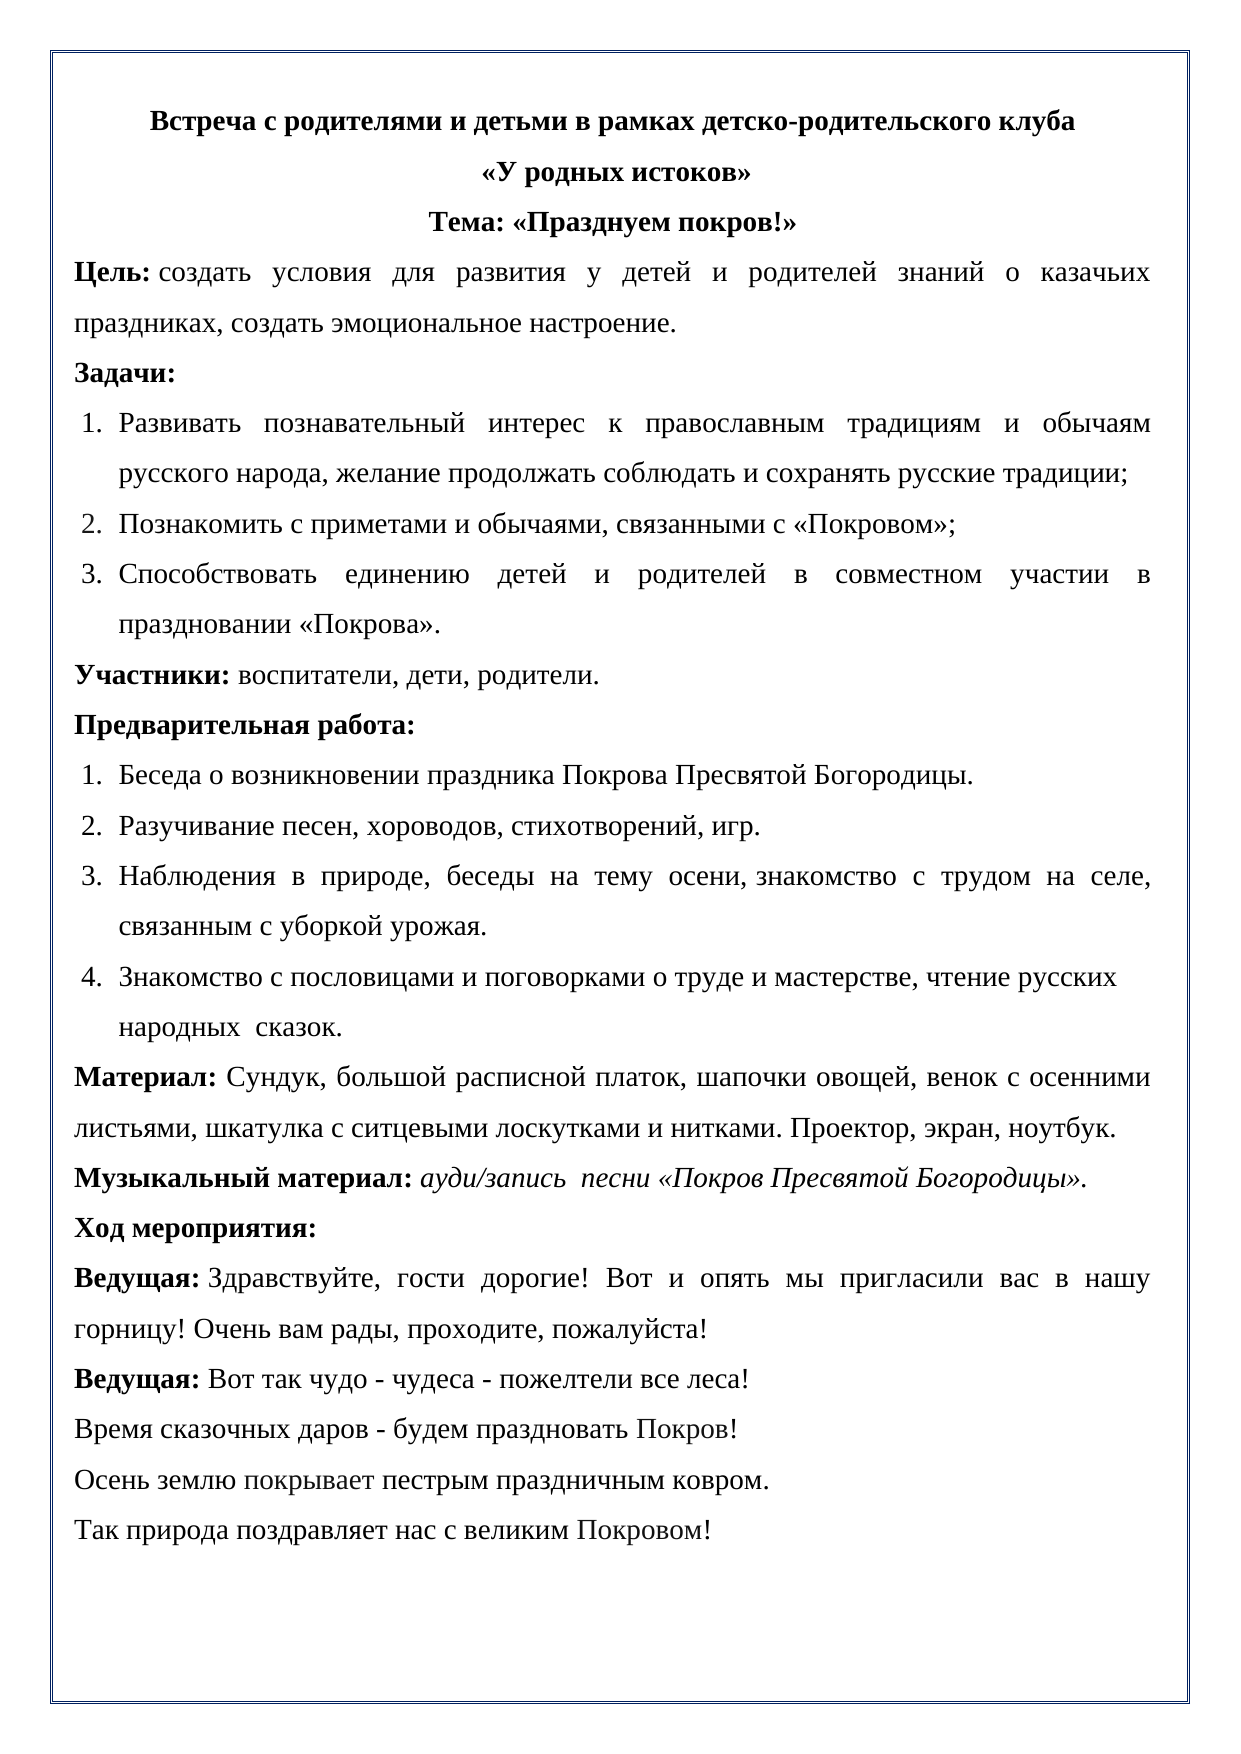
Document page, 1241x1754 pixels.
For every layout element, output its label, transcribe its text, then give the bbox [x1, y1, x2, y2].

list Наблюдения в природе, беседы на тему осени, знакомство с трудом на селе, связанным с уборкой урожая. [81, 858, 1152, 942]
text Ведущая: Здравствуйте, гости дорогие! Вот и опять мы пригласили вас в нашу горницу! Очень вам рады, проходите, пожалуйста! [74, 1261, 1152, 1344]
text Время сказочных даров - будем праздновать Покров! [74, 1412, 1152, 1445]
text Тема: «Празднуем покров!» [74, 204, 1152, 238]
text Ход мероприятия: [74, 1210, 1152, 1244]
text Ведущая: Вот так чудо - чудеса - пожелтели все леса! [74, 1361, 1152, 1395]
text Предварительная работа: [74, 707, 1152, 741]
list Познакомить с приметами и обычаями, связанными с «Покровом»; [81, 506, 1152, 539]
text Участники: воспитатели, дети, родители. [74, 657, 1152, 690]
list Знакомство с пословицами и поговорками о труде и мастерстве, чтение русских народных сказок. [81, 959, 1152, 1043]
text Материал: Сундук, большой расписной платок, шапочки овощей, венок с осенними листьями, шкатулка с ситцевыми лоскутками и нитками. Проектор, экран, ноутбук. [74, 1059, 1152, 1143]
list Способствовать единению детей и родителей в совместном участии в праздновании «Покрова». [81, 556, 1152, 640]
text Так природа поздравляет нас с великим Покровом! [74, 1512, 1152, 1546]
text «У родных истоков» [74, 154, 1152, 187]
list Развивать познавательный интерес к православным традициям и обычаям русского народа, желание продолжать соблюдать и сохранять русские традиции; [81, 405, 1152, 489]
list Беседа о возникновении праздника Покрова Пресвятой Богородицы. [81, 757, 1152, 791]
text Музыкальный материал: ауди/запись песни «Покров Пресвятой Богородицы». [74, 1160, 1152, 1193]
text Осень землю покрывает пестрым праздничным ковром. [74, 1462, 1152, 1495]
list Разучивание песен, хороводов, стихотворений, игр. [81, 808, 1152, 841]
text Встреча с родителями и детьми в рамках детско-родительского клуба [74, 103, 1152, 137]
text Задачи: [74, 355, 1152, 388]
text Цель: создать условия для развития у детей и родителей знаний о казачьих праздниках, создать эмоциональное настроение. [74, 254, 1152, 338]
